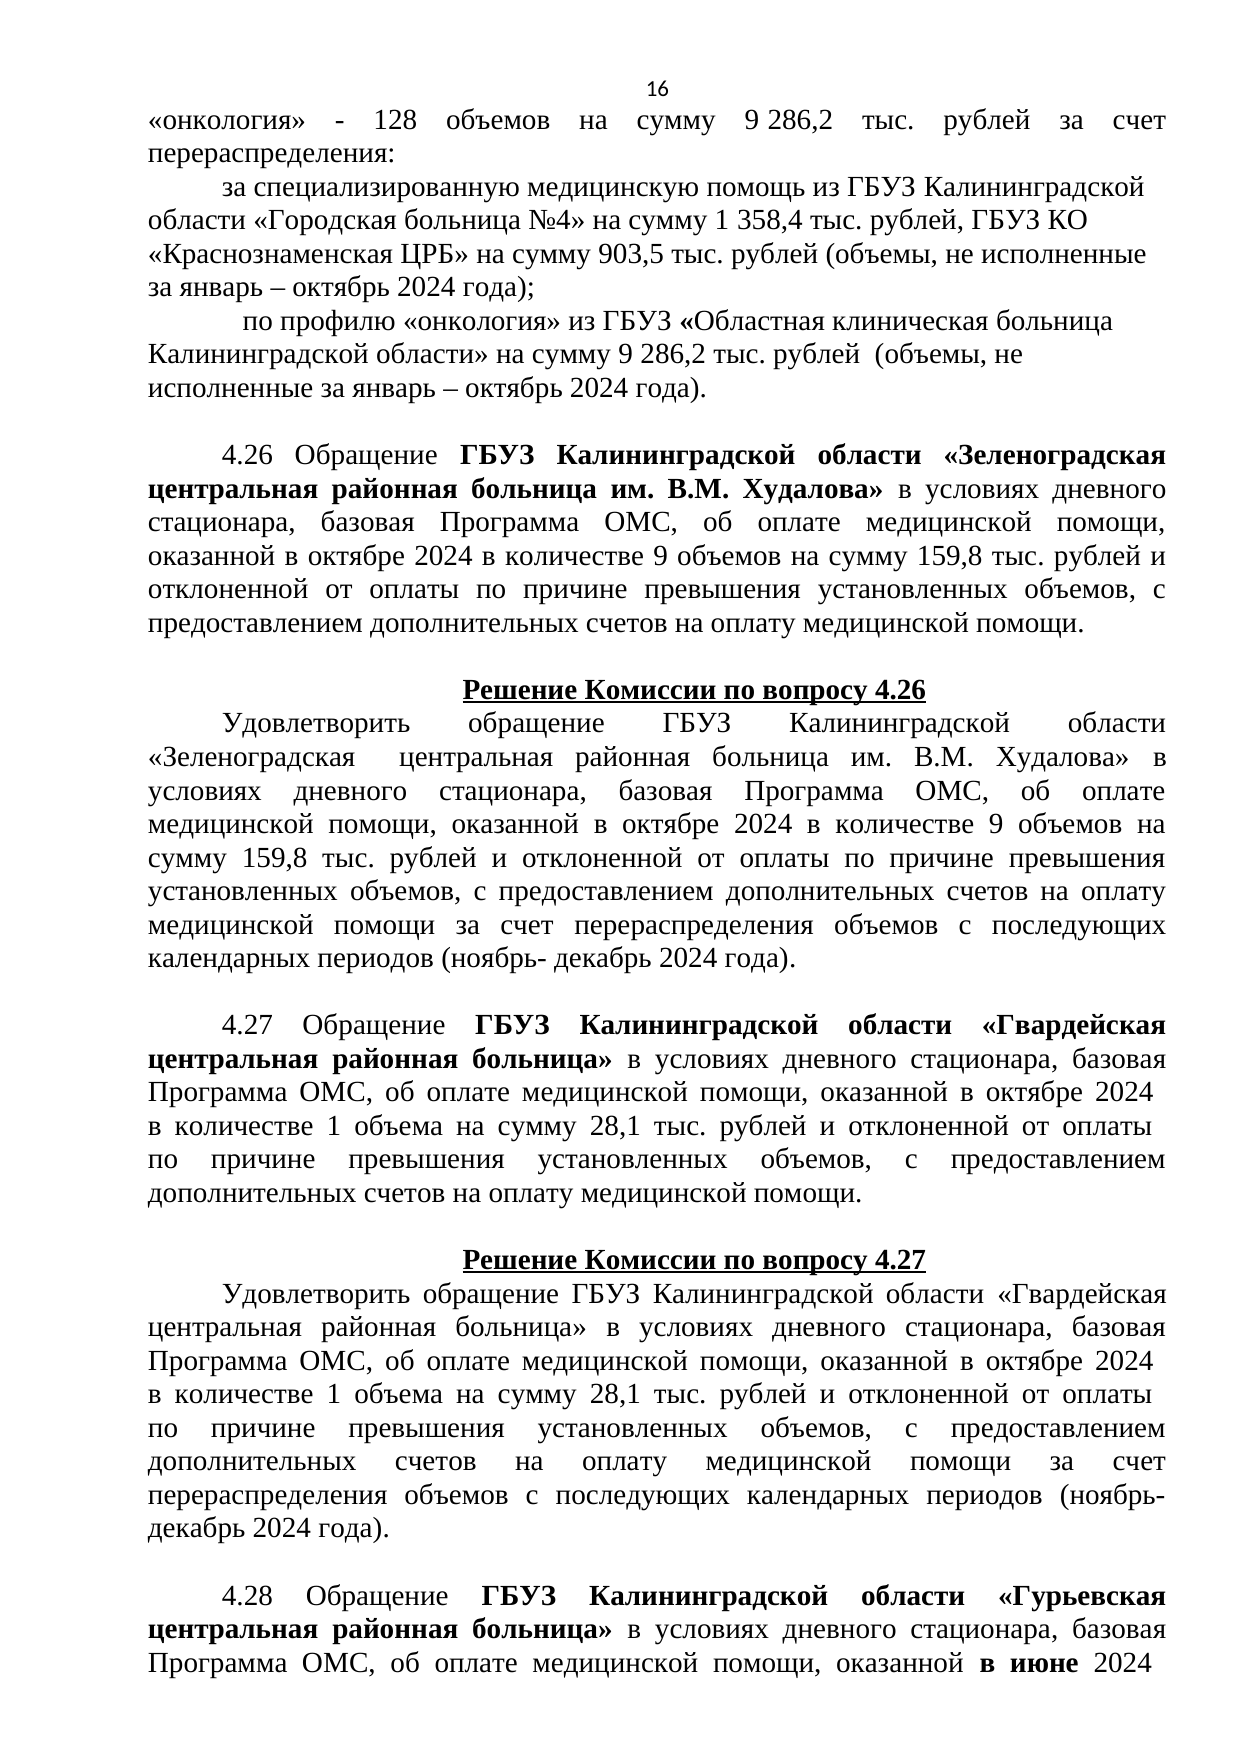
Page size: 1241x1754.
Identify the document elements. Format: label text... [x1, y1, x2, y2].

text за специализированную медицинскую помощь из ГБУЗ Калининградской области «Городская больница №4» на сумму 1 358,4 тыс. рублей, ГБУЗ КО «Краснознаменская ЦРБ» на сумму 903,5 тыс. рублей (объемы, не исполненные за январь – октябрь 2024 года); по профилю «онкология» из ГБУЗ «Областная клиническая больница Калининградской области» на сумму 9 286,2 тыс. рублей (объемы, не исполненные за январь – октябрь 2024 года). [148, 169, 1167, 404]
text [148, 1578, 1167, 1678]
text Решение Комиссии по вопросу 4.26 [148, 672, 1167, 706]
text Удовлетворить обращение ГБУЗ Калининградской области «Гвардейская центральная районная больница» в условиях дневного стационара, базовая Программа ОМС, об оплате медицинской помощи, оказанной в октябре 2024 в количестве 1 объема на сумму 28,1 тыс. рублей и отклоненной от оплаты по причине превышения установленных объемов, с предоставлением дополнительных счетов на оплату медицинской помощи за счет перераспределения объемов с последующих календарных периодов (ноябрь- декабрь 2024 года). [148, 1276, 1167, 1544]
text 4.26 Обращение ГБУЗ Калининградской области «Зеленоградская центральная районная больница им. В.М. Худалова» в условиях дневного стационара, базовая Программа ОМС, об оплате медицинской помощи, оказанной в октябре 2024 в количестве 9 объемов на сумму 159,8 тыс. рублей и отклоненной от оплаты по причине превышения установленных объемов, с предоставлением дополнительных счетов на оплату медицинской помощи. [148, 437, 1167, 638]
text 4.27 Обращение ГБУЗ Калининградской области «Гвардейская центральная районная больница» в условиях дневного стационара, базовая Программа ОМС, об оплате медицинской помощи, оказанной в октябре 2024 в количестве 1 объема на сумму 28,1 тыс. рублей и отклоненной от оплаты по причине превышения установленных объемов, с предоставлением дополнительных счетов на оплату медицинской помощи. [148, 1007, 1167, 1209]
text Решение Комиссии по вопросу 4.27 [148, 1242, 1167, 1276]
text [148, 102, 1167, 169]
text Удовлетворить обращение ГБУЗ Калининградской области «Зеленоградская центральная районная больница им. В.М. Худалова» в условиях дневного стационара, базовая Программа ОМС, об оплате медицинской помощи, оказанной в октябре 2024 в количестве 9 объемов на сумму 159,8 тыс. рублей и отклоненной от оплаты по причине превышения установленных объемов, с предоставлением дополнительных счетов на оплату медицинской помощи за счет перераспределения объемов с последующих календарных периодов (ноябрь- декабрь 2024 года). [148, 706, 1167, 974]
